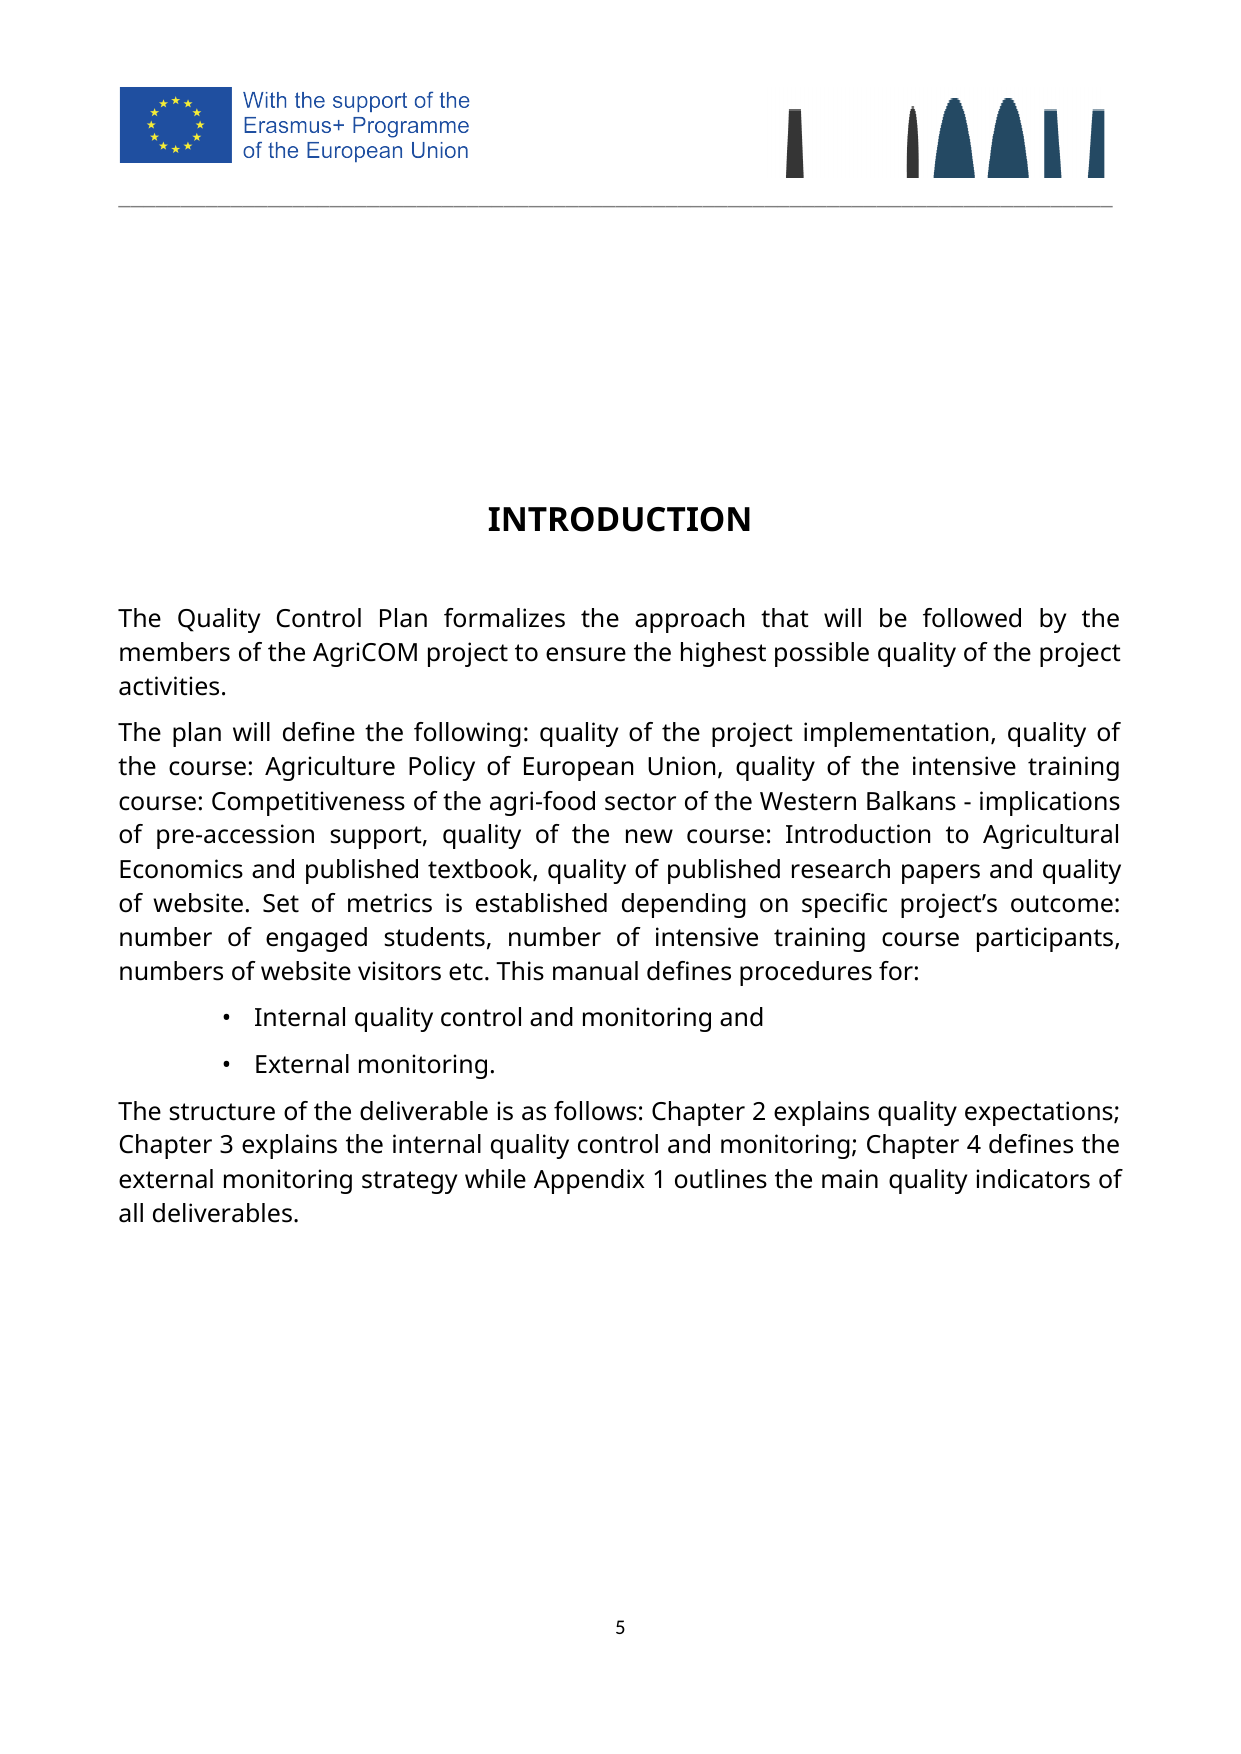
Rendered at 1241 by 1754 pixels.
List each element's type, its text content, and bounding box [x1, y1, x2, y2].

text The Quality Control Plan formalizes the approach that will be followed by the members of the AgriCOM project to ensure the highest possible quality of the project activities. [118, 600, 1122, 702]
text The plan will define the following: quality of the project implementation, quality of the course: Agriculture Policy of European Union, quality of the intensive training course: Competitiveness of the agri-food sector of the Western Balkans - implications of pre-accession support, quality of the new course: Introduction to Agricultural Economics and published textbook, quality of published research papers and quality of website. Set of metrics is established depending on specific project’s outcome: number of engaged students, number of intensive training course participants, numbers of website visitors etc. This manual defines procedures for: [118, 715, 1122, 987]
picture [101, 72, 614, 177]
subtitle INTRODUCTION [118, 496, 1122, 541]
text • External monitoring. [148, 1047, 1122, 1081]
text • Internal quality control and monitoring and [148, 1000, 1122, 1034]
text The structure of the deliverable is as follows: Chapter 2 explains quality expectations; Chapter 3 explains the internal quality control and monitoring; Chapter 4 defines the external monitoring strategy while Appendix 1 outlines the main quality indicators of all deliverables. [118, 1093, 1122, 1229]
picture [763, 87, 1105, 178]
